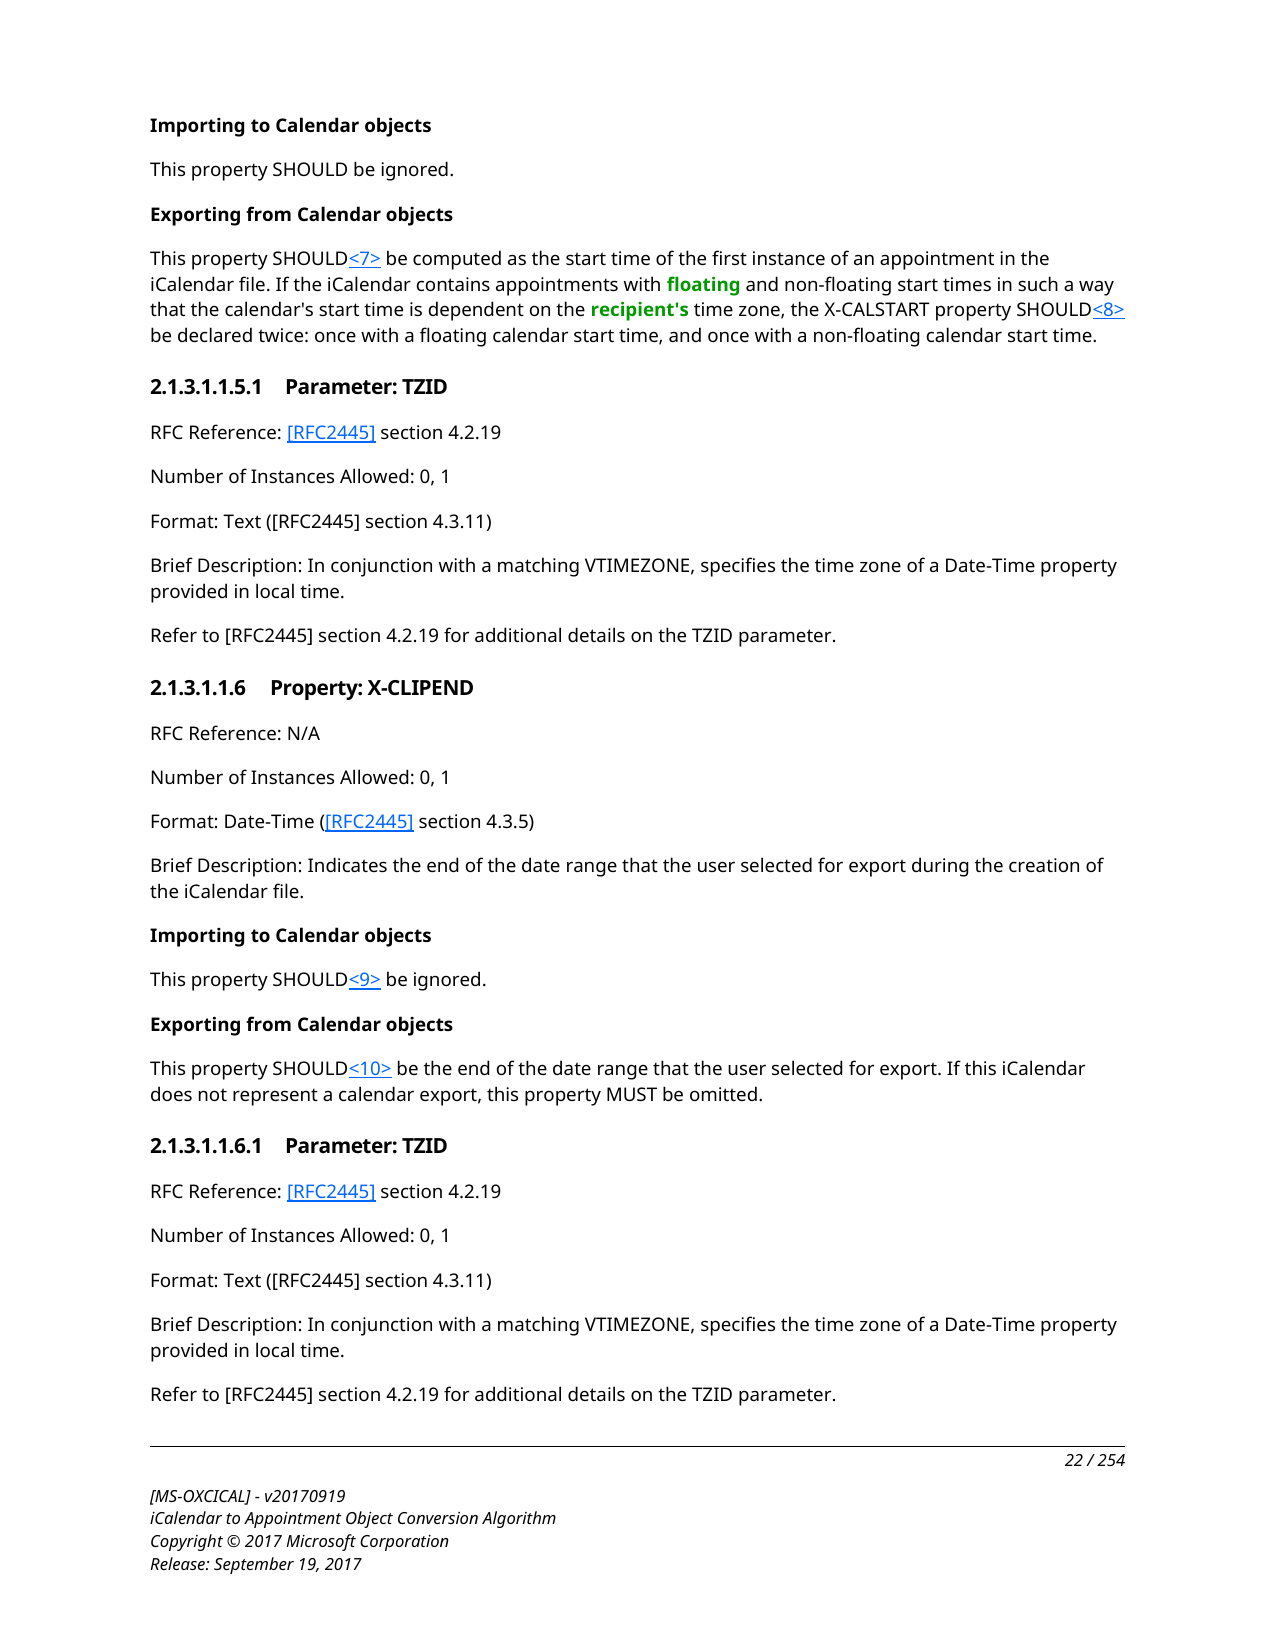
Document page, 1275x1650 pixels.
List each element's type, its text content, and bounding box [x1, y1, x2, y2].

text Importing to Calendar objects [150, 112, 1125, 138]
subtitle Property: X-CLIPEND [150, 673, 1125, 701]
text Format: Text ([RFC2445] section 4.3.11) [150, 1267, 1125, 1293]
text This property SHOULD be ignored. [150, 157, 1125, 182]
text This property SHOULD<9> be ignored. [150, 967, 1125, 992]
text Number of Instances Allowed: 0, 1 [150, 1223, 1125, 1248]
text Number of Instances Allowed: 0, 1 [150, 464, 1125, 489]
text Brief Description: In conjunction with a matching VTIMEZONE, specifies the time zone of a Date-Time property provided in local time. [150, 1311, 1125, 1362]
text RFC Reference: [RFC2445] section 4.2.19 [150, 419, 1125, 445]
text Refer to [RFC2445] section 4.2.19 for additional details on the TZID parameter. [150, 1381, 1125, 1407]
text Refer to [RFC2445] section 4.2.19 for additional details on the TZID parameter. [150, 622, 1125, 648]
text RFC Reference: [RFC2445] section 4.2.19 [150, 1178, 1125, 1204]
text Brief Description: Indicates the end of the date range that the user selected for export during the creation of the iCalendar file. [150, 853, 1125, 904]
text RFC Reference: N/A [150, 720, 1125, 745]
subtitle Parameter: TZID [150, 372, 1125, 401]
text Format: Text ([RFC2445] section 4.3.11) [150, 508, 1125, 534]
text Number of Instances Allowed: 0, 1 [150, 764, 1125, 790]
text Exporting from Calendar objects [150, 201, 1125, 227]
text This property SHOULD<7> be computed as the start time of the first instance of an appointment in the iCalendar file. If the iCalendar contains appointments with floating and non-floating start times in such a way that the calendar's start time is dependent on the recipient's time zone, the X-CALSTART property SHOULD<8> be declared twice: once with a floating calendar start time, and once with a non-floating calendar start time. [150, 245, 1125, 347]
text Format: Date-Time ([RFC2445] section 4.3.5) [150, 808, 1125, 834]
text Brief Description: In conjunction with a matching VTIMEZONE, specifies the time zone of a Date-Time property provided in local time. [150, 552, 1125, 603]
subtitle Parameter: TZID [150, 1131, 1125, 1160]
text Importing to Calendar objects [150, 922, 1125, 948]
text This property SHOULD<10> be the end of the date range that the user selected for export. If this iCalendar does not represent a calendar export, this property MUST be omitted. [150, 1055, 1125, 1106]
text Exporting from Calendar objects [150, 1011, 1125, 1037]
